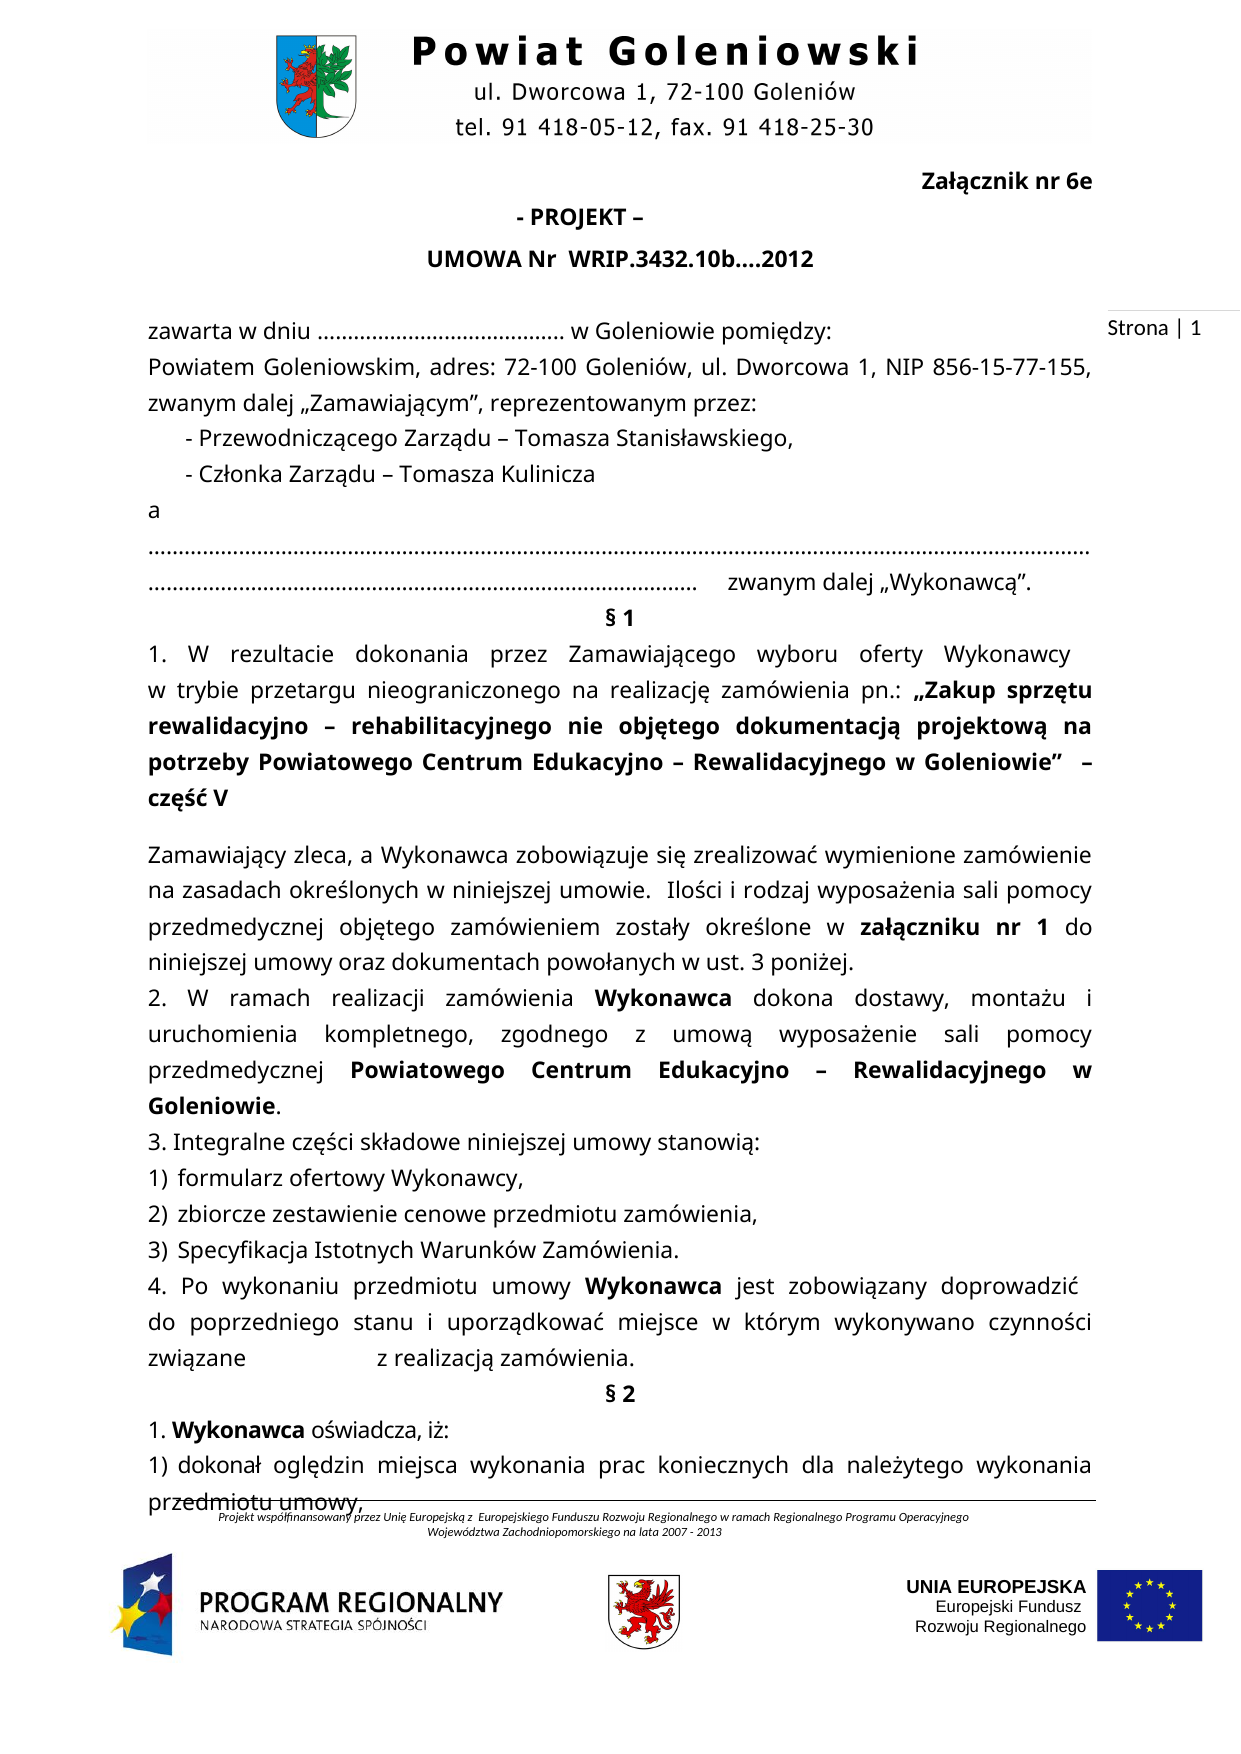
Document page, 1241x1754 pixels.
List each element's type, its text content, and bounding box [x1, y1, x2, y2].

picture [147, 29, 1092, 144]
text Powiatem Goleniowskim, adres: 72-100 Goleniów, ul. Dworcowa 1, NIP 856-15-77-155, zwanym dalej „Zamawiającym”, reprezentowanym przez: [148, 351, 1093, 418]
text § 2 [148, 1378, 1093, 1409]
text - Członka Zarządu – Tomasza Kulinicza [185, 458, 1093, 489]
text …………………………………………………………………………………………………………………………………………………………………………….…………………………………………… zwanym dalej „Wykonawcą”. [148, 530, 1093, 597]
text UMOWA Nr WRIP.3432.10b….2012 [148, 243, 1093, 274]
text a [148, 494, 1093, 526]
text § 1 [148, 602, 1093, 633]
text - PROJEKT – [148, 201, 1093, 232]
picture [1095, 1568, 1204, 1643]
list formularz ofertowy Wykonawcy, [148, 1162, 1093, 1193]
list Specyfikacja Istotnych Warunków Zamówienia. [148, 1234, 1093, 1265]
list dokonał oględzin miejsca wykonania prac koniecznych dla należytego wykonania przedmiotu umowy, [148, 1449, 1093, 1517]
text - Przewodniczącego Zarządu – Tomasza Stanisławskiego, [185, 422, 1093, 454]
text Zamawiający zleca, a Wykonawca zobowiązuje się zrealizować wymienione zamówienie na zasadach określonych w niniejszej umowie. Ilości i rodzaj wyposażenia sali pomocy przedmedycznej objętego zamówieniem zostały określone w załączniku nr 1 do niniejszej umowy oraz dokumentach powołanych w ust. 3 poniżej. [148, 838, 1093, 978]
picture [605, 1572, 683, 1652]
list zbiorcze zestawienie cenowe przedmiotu zamówienia, [148, 1198, 1093, 1229]
text 1. W rezultacie dokonania przez Zamawiającego wyboru oferty Wykonawcy w trybie przetargu nieograniczonego na realizację zamówienia pn.: „Zakup sprzętu rewalidacyjno – rehabilitacyjnego nie objętego dokumentacją projektową na potrzeby Powiatowego Centrum Edukacyjno – Rewalidacyjnego w Goleniowie” – część V [148, 638, 1093, 813]
picture [90, 1544, 522, 1663]
text 3. Integralne części składowe niniejszej umowy stanowią: [148, 1126, 1093, 1157]
text 1. Wykonawca oświadcza, iż: [148, 1413, 1093, 1445]
text 2. W ramach realizacji zamówienia Wykonawca dokona dostawy, montażu i uruchomienia kompletnego, zgodnego z umową wyposażenie sali pomocy przedmedycznej Powiatowego Centrum Edukacyjno – Rewalidacyjnego w Goleniowie. [148, 982, 1093, 1121]
text Załącznik nr 6e [148, 164, 1093, 196]
text 4. Po wykonaniu przedmiotu umowy Wykonawca jest zobowiązany doprowadzić do poprzedniego stanu i uporządkować miejsce w którym wykonywano czynności związane z realizacją zamówienia. [148, 1270, 1093, 1373]
text zawarta w dniu ………………………………….. w Goleniowie pomiędzy: [148, 314, 1093, 346]
